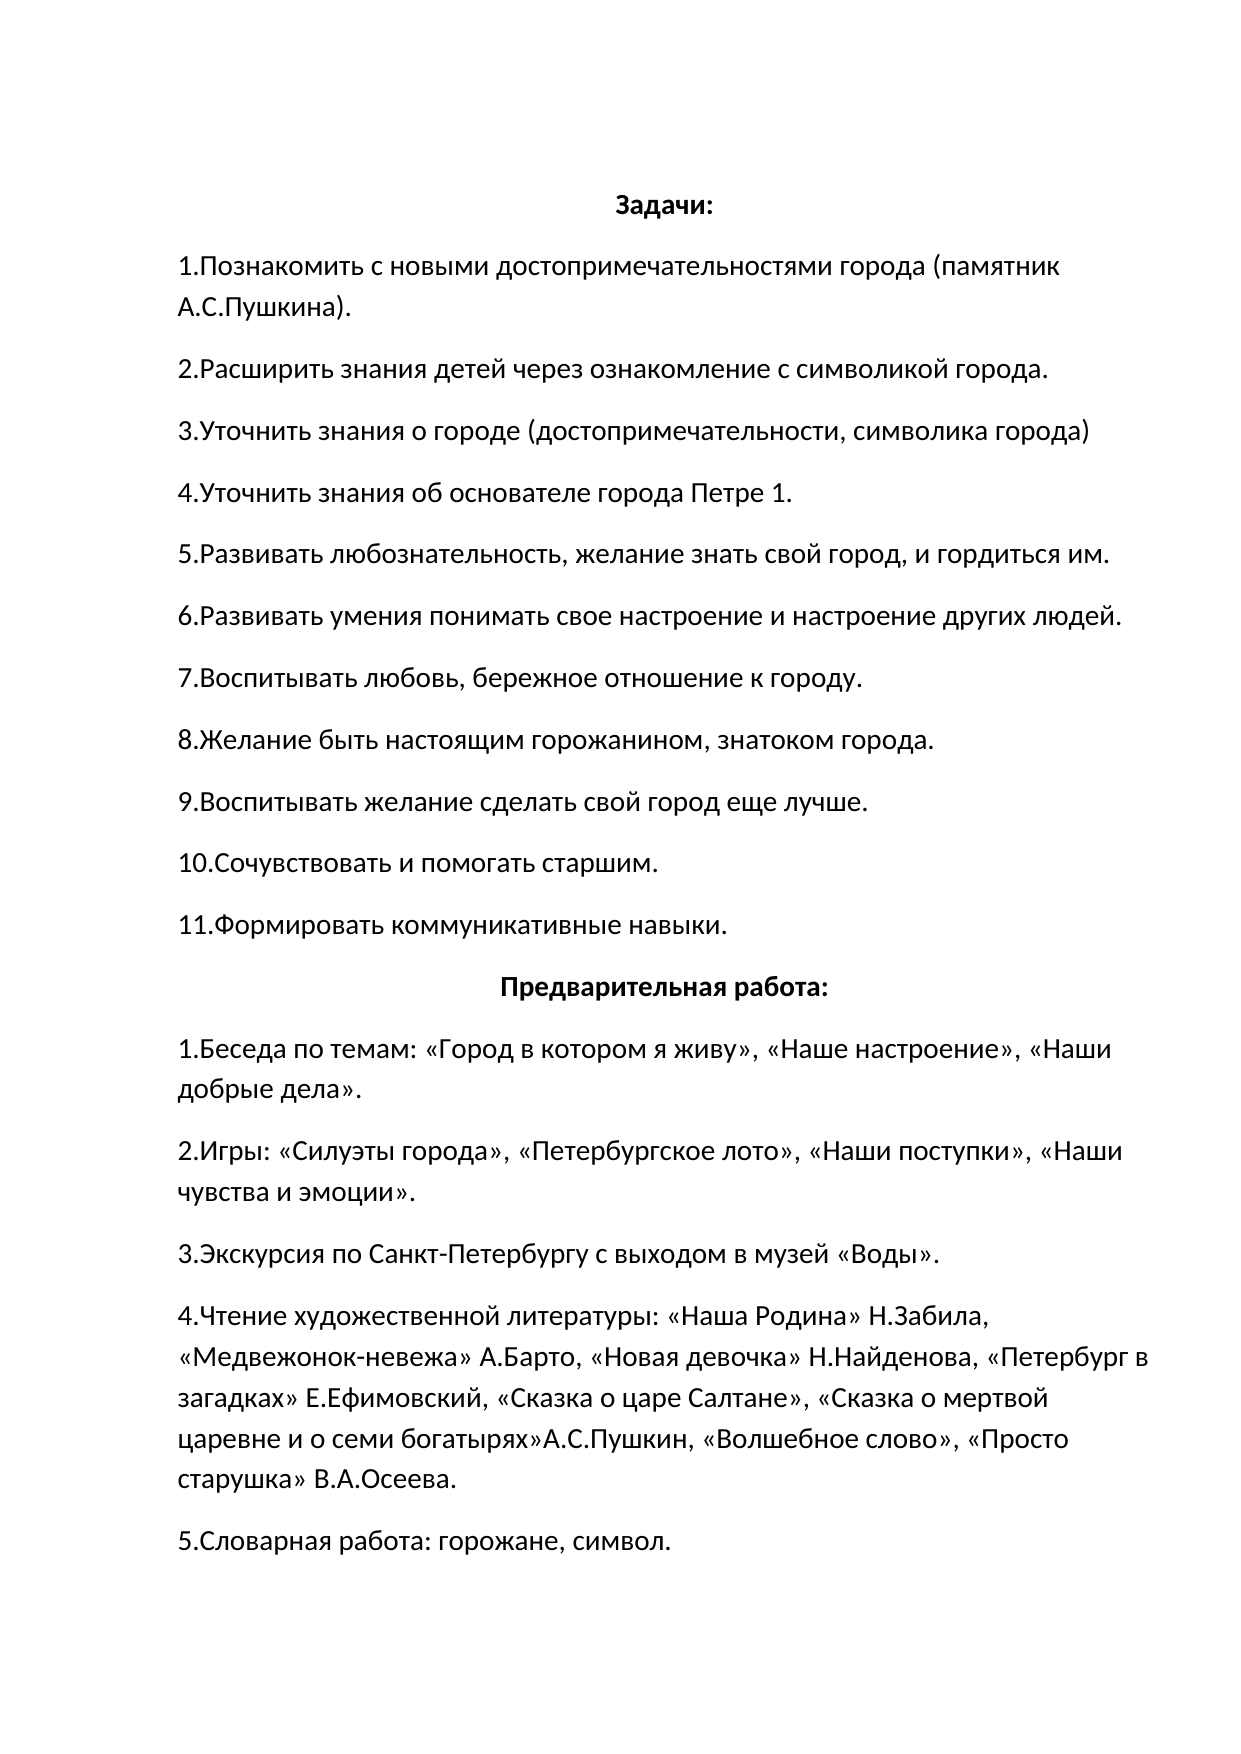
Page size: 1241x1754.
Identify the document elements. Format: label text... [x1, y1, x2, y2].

text 2.Расширить знания детей через ознакомление с символикой города. [177, 350, 1152, 386]
text 7.Воспитывать любовь, бережное отношение к городу. [177, 659, 1152, 695]
text 4.Уточнить знания об основателе города Петре 1. [177, 474, 1152, 509]
text 6.Развивать умения понимать свое настроение и настроение других людей. [177, 597, 1152, 633]
text 1.Познакомить с новыми достопримечательностями города (памятник А.С.Пушкина). [177, 247, 1152, 324]
text 4.Чтение художественной литературы: «Наша Родина» Н.Забила, «Медвежонок-невежа» А.Барто, «Новая девочка» Н.Найденова, «Петербург в загадках» Е.Ефимовский, «Сказка о царе Салтане», «Сказка о мертвой царевне и о семи богатырях»А.С.Пушкин, «Волшебное слово», «Просто старушка» В.А.Осеева. [177, 1297, 1152, 1496]
text 10.Сочувствовать и помогать старшим. [177, 844, 1152, 880]
text Предварительная работа: [177, 968, 1152, 1003]
text 8.Желание быть настоящим горожанином, знатоком города. [177, 721, 1152, 756]
text 3.Экскурсия по Санкт-Петербургу с выходом в музей «Воды». [177, 1235, 1152, 1271]
text 1.Беседа по темам: «Город в котором я живу», «Наше настроение», «Наши добрые дела». [177, 1030, 1152, 1106]
text 11.Формировать коммуникативные навыки. [177, 906, 1152, 942]
text Задачи: [177, 186, 1152, 221]
text 3.Уточнить знания о городе (достопримечательности, символика города) [177, 412, 1152, 448]
text 2.Игры: «Силуэты города», «Петербургское лото», «Наши поступки», «Наши чувства и эмоции». [177, 1132, 1152, 1209]
text 5.Развивать любознательность, желание знать свой город, и гордиться им. [177, 536, 1152, 571]
text 5.Словарная работа: горожане, символ. [177, 1522, 1152, 1558]
text 9.Воспитывать желание сделать свой город еще лучше. [177, 783, 1152, 818]
